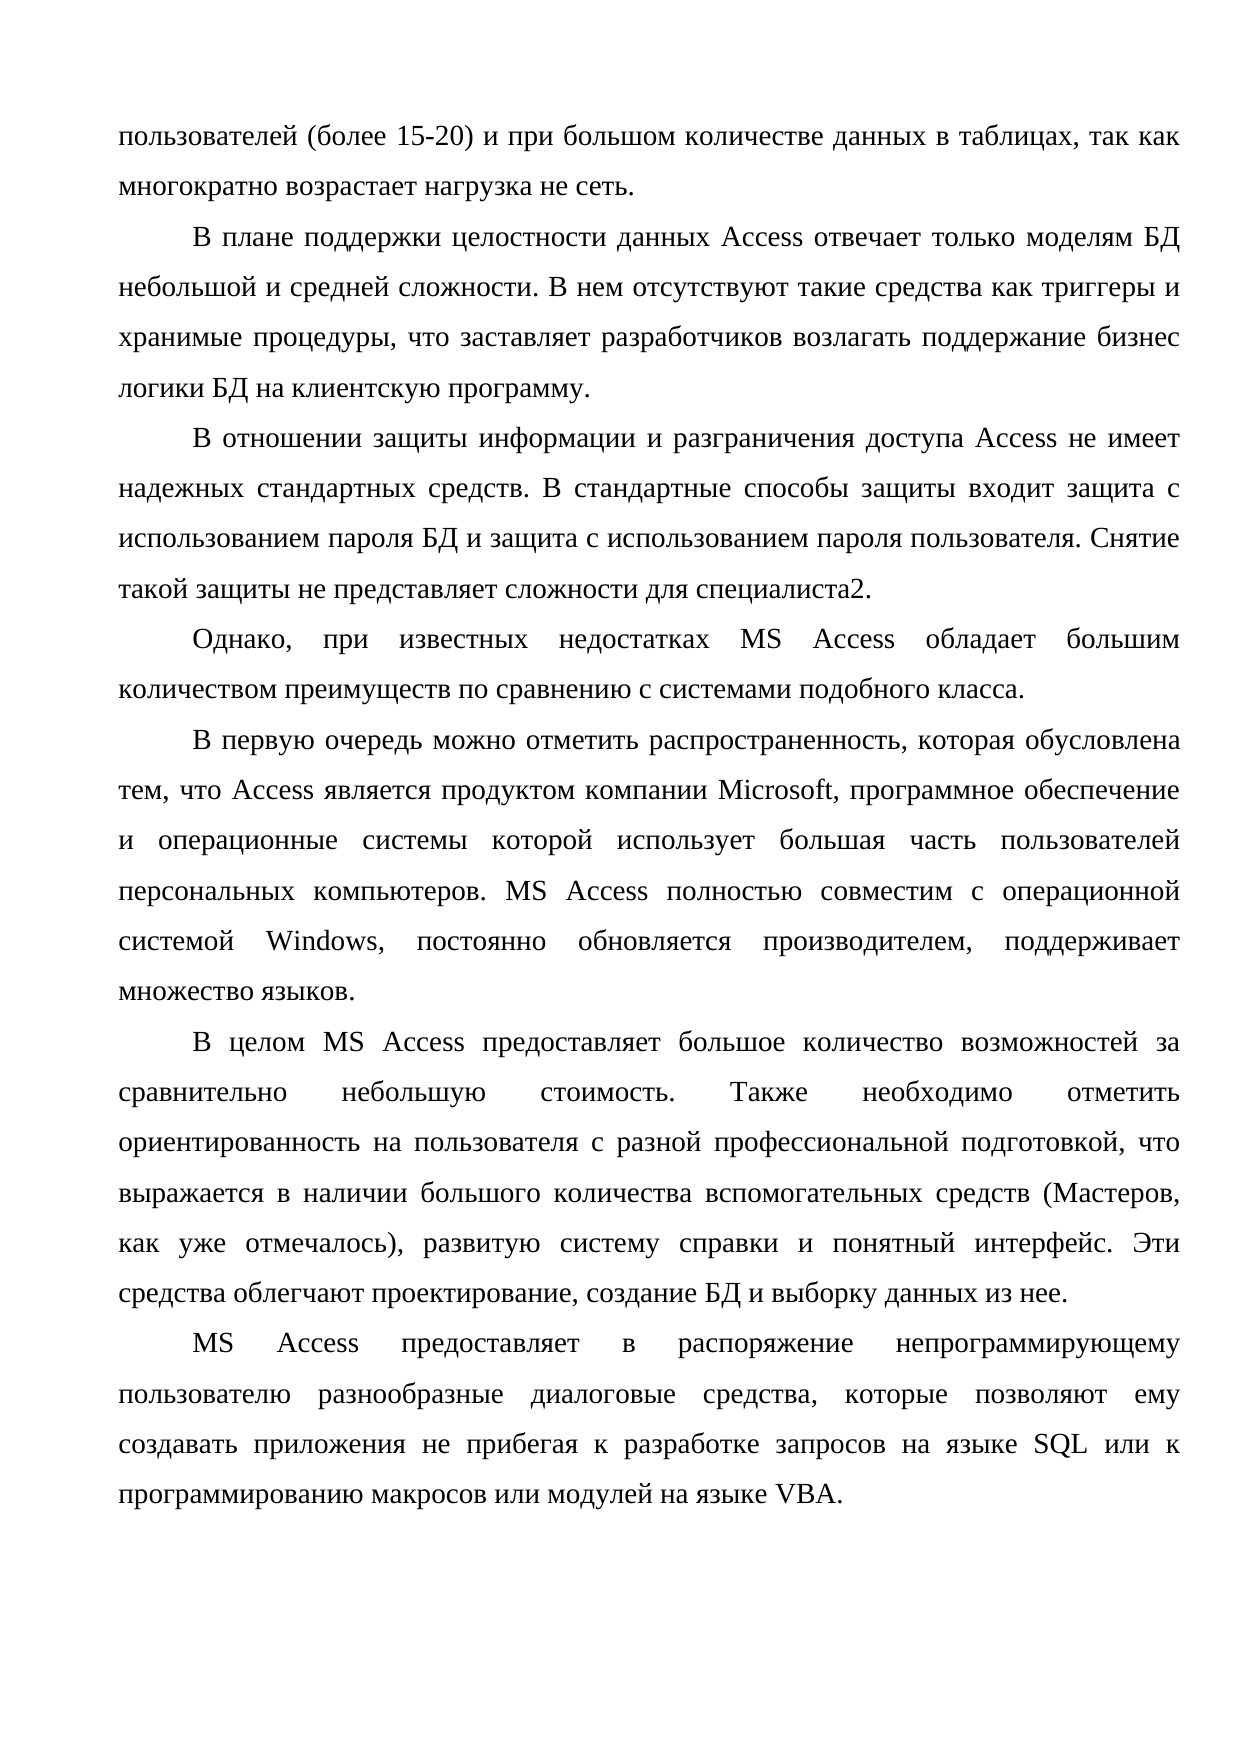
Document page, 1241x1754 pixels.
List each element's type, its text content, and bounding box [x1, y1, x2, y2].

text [118, 118, 1181, 202]
text MS Access предоставляет в распоряжение непрограммирующему пользователю разнообразные диалоговые средства, которые позволяют ему создавать приложения не прибегая к разработке запросов на языке SQL или к программированию макросов или модулей на языке VBA. [118, 1326, 1181, 1510]
text В первую очередь можно отметить распространенность, которая обусловлена тем, что Access является продуктом компании Microsoft, программное обеспечение и операционные системы которой использует большая часть пользователей персональных компьютеров. MS Access полностью совместим с операционной системой Windows, постоянно обновляется производителем, поддерживает множество языков. [118, 722, 1181, 1007]
text В отношении защиты информации и разграничения доступа Access не имеет надежных стандартных средств. В стандартные способы защиты входит защита с использованием пароля БД и защита с использованием пароля пользователя. Снятие такой защиты не представляет сложности для специалиста2. [118, 420, 1181, 604]
text В плане поддержки целостности данных Access отвечает только моделям БД небольшой и средней сложности. В нем отсутствуют такие средства как триггеры и хранимые процедуры, что заставляет разработчиков возлагать поддержание бизнес логики БД на клиентскую программу. [118, 219, 1181, 403]
text В целом MS Access предоставляет большое количество возможностей за сравнительно небольшую стоимость. Также необходимо отметить ориентированность на пользователя с разной профессиональной подготовкой, что выражается в наличии большого количества вспомогательных средств (Мастеров, как уже отмечалось), развитую систему справки и понятный интерфейс. Эти средства облегчают проектирование, создание БД и выборку данных из нее. [118, 1024, 1181, 1309]
text Однако, при известных недостатках MS Access обладает большим количеством преимуществ по сравнению с системами подобного класса. [118, 621, 1181, 705]
